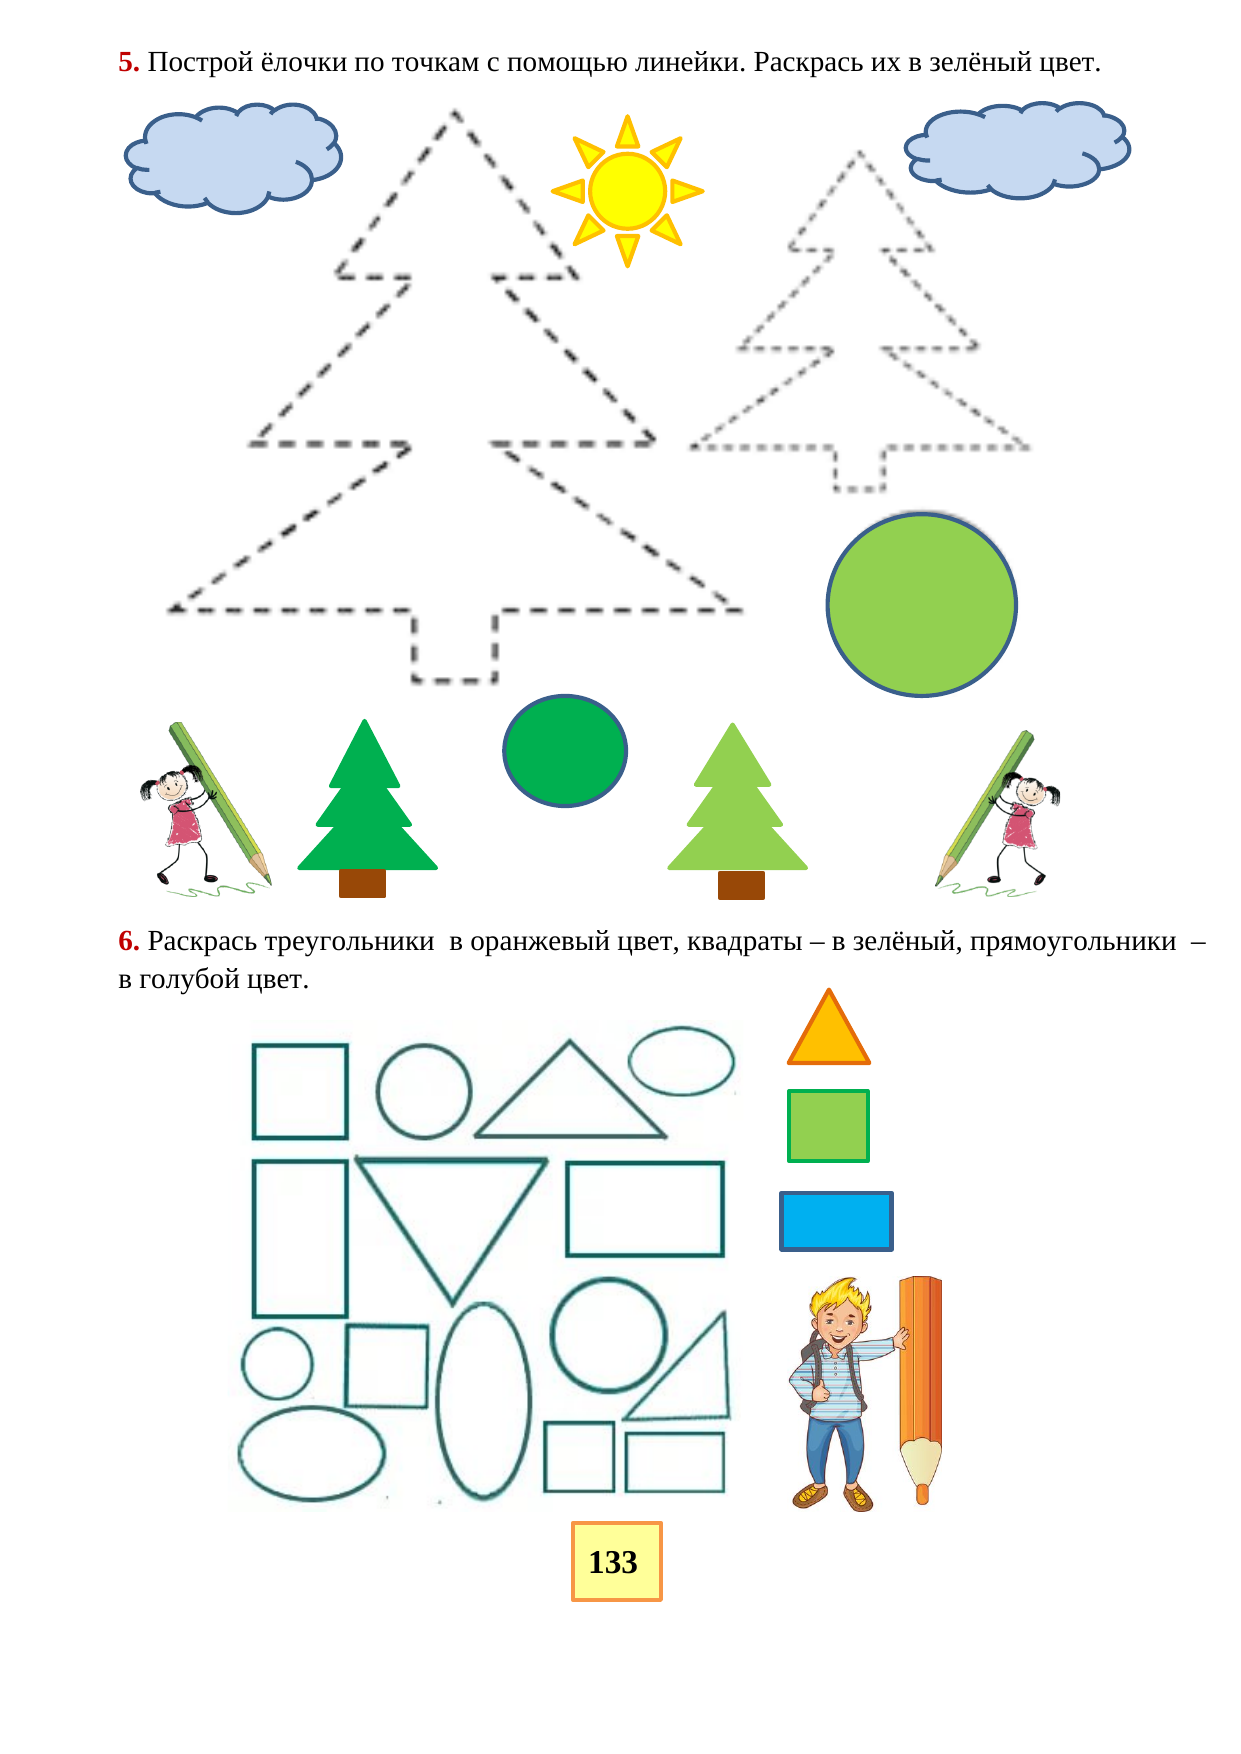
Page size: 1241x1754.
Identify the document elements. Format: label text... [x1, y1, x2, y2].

picture [935, 730, 1061, 897]
picture [1008, 103, 1027, 107]
picture [140, 722, 272, 897]
text 6. Раскрась треугольники в оранжевый цвет, квадраты – в зелёный, прямоугольники – в голубой цвет. [118, 923, 1226, 995]
picture [161, 103, 1041, 697]
picture [161, 103, 247, 114]
text 5. Построй ёлочки по точкам с помощью линейки. Раскрась их в зелёный цвет. [118, 44, 1226, 78]
picture [227, 1020, 744, 1512]
picture [267, 103, 282, 107]
picture [787, 1276, 942, 1512]
